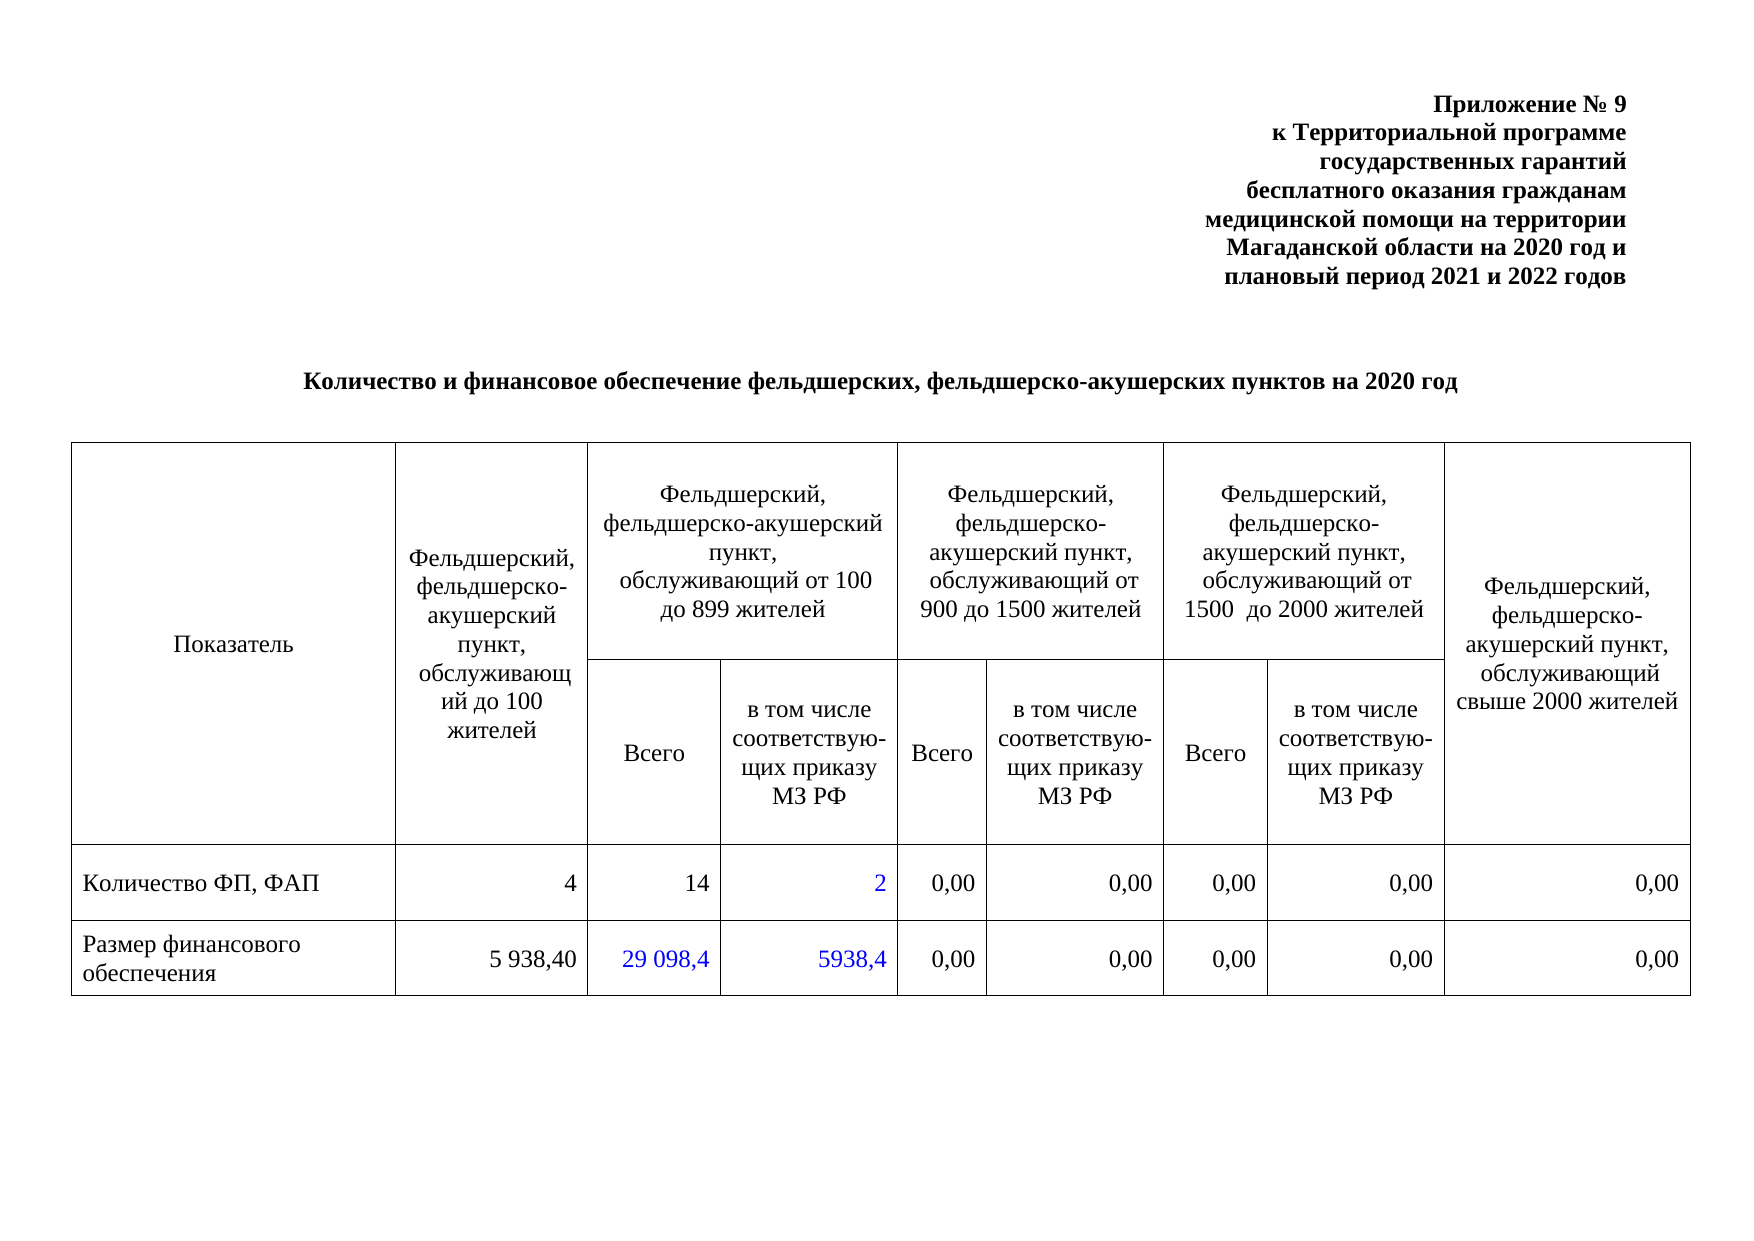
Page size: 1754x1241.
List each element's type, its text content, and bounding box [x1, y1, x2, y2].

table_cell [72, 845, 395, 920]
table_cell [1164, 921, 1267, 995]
text плановый период 2021 и 2022 годов [71, 261, 1626, 290]
text Приложение № 9 [71, 89, 1626, 117]
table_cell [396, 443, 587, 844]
text медицинской помощи на территории [71, 204, 1626, 232]
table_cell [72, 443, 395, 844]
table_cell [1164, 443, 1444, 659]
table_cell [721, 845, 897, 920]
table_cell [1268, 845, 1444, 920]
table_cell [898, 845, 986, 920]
text к Территориальной программе [71, 117, 1626, 146]
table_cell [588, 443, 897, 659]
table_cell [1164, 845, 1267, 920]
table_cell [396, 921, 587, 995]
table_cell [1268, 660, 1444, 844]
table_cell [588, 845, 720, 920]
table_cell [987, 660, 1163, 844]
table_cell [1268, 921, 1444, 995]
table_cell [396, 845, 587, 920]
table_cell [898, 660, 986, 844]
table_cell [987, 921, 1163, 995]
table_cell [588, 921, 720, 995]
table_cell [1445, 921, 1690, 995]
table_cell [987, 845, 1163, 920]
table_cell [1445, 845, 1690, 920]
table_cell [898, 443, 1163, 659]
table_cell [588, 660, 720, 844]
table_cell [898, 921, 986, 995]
text Магаданской области на 2020 год и [71, 232, 1626, 261]
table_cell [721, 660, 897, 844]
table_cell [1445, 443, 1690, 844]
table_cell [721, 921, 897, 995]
text бесплатного оказания гражданам [71, 175, 1626, 204]
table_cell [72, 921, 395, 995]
text государственных гарантий [71, 146, 1626, 175]
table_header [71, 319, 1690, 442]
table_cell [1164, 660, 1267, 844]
